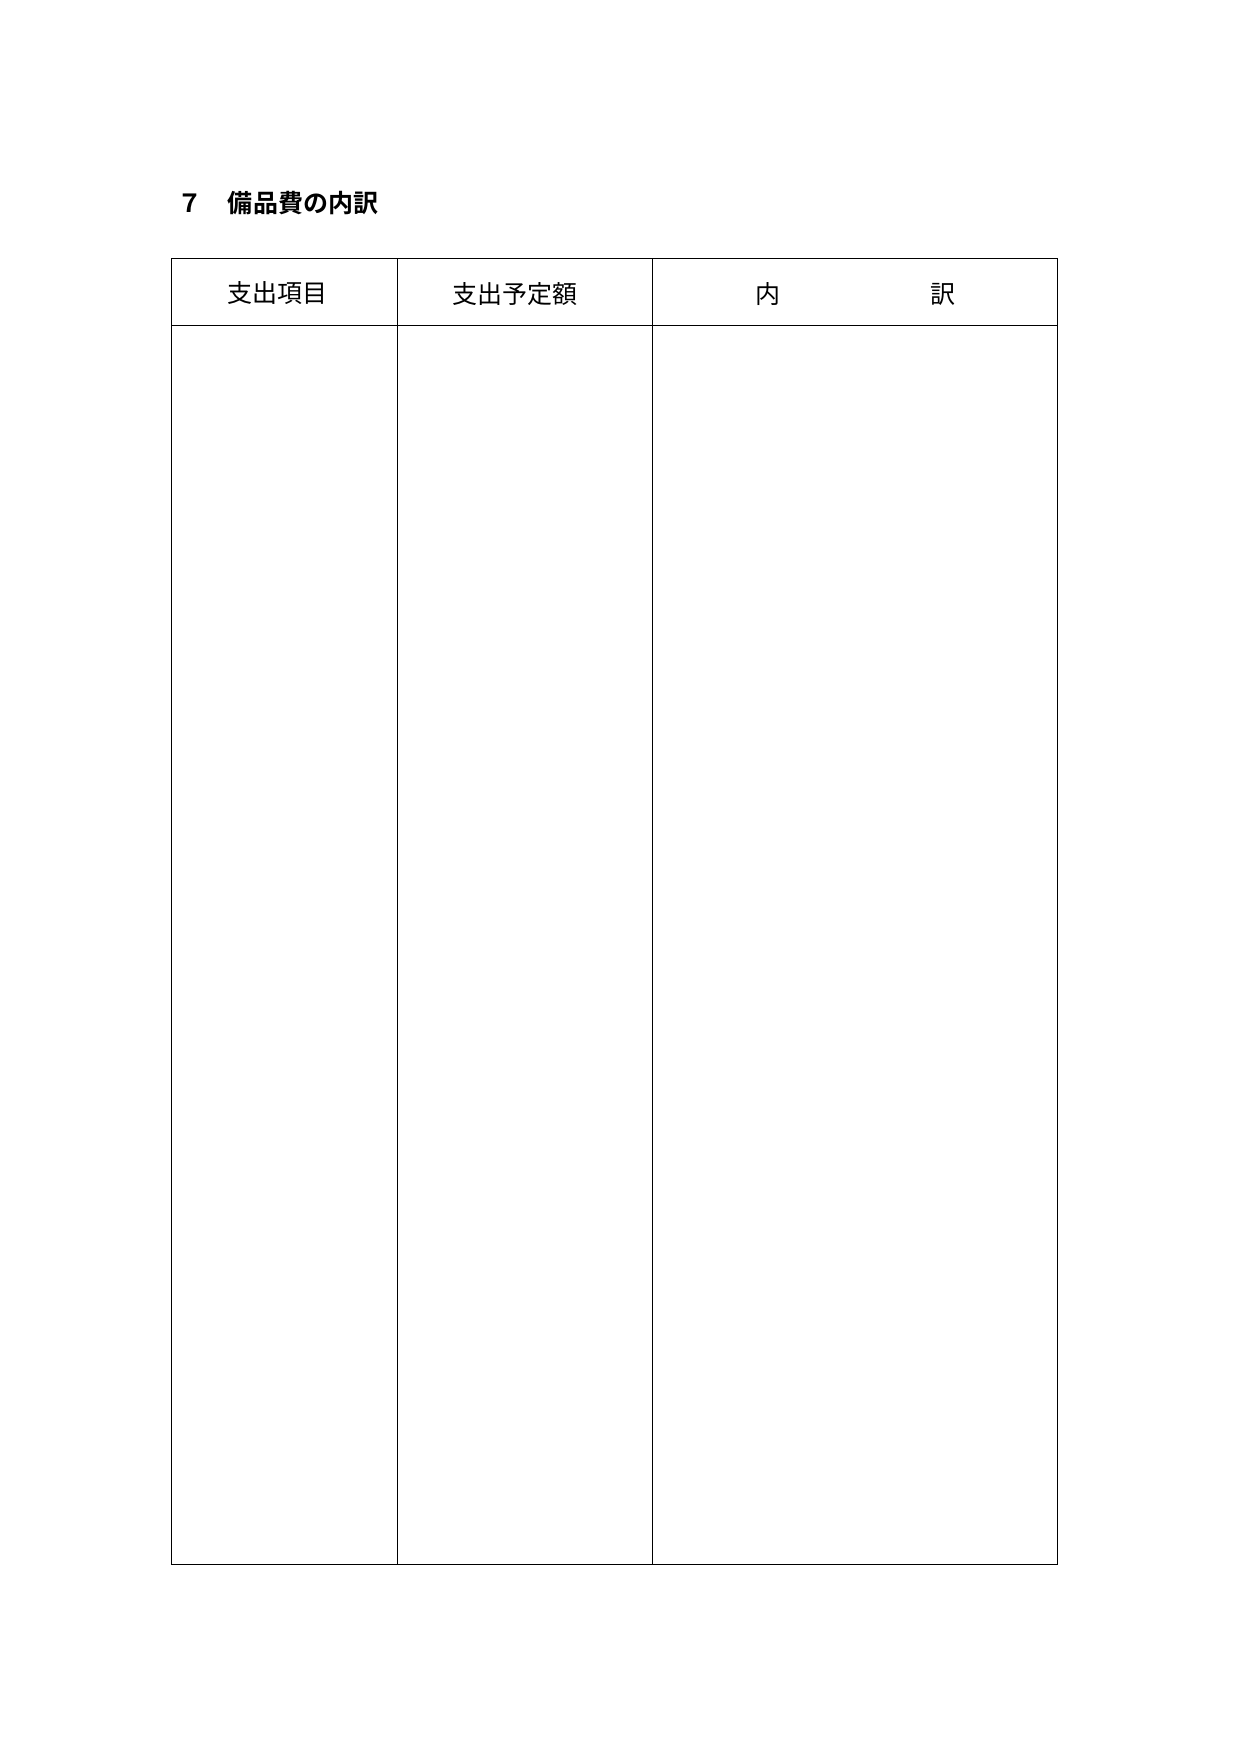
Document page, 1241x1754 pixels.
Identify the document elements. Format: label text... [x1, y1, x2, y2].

text ７ 備品費の内訳 [177, 183, 1063, 221]
table_cell [172, 326, 397, 1564]
table_header 支出項目 [172, 259, 397, 325]
table_cell [398, 326, 652, 1564]
table_header 内 訳 [653, 259, 1057, 325]
table_header 支出予定額 [398, 259, 652, 325]
table_cell [653, 326, 1057, 1564]
